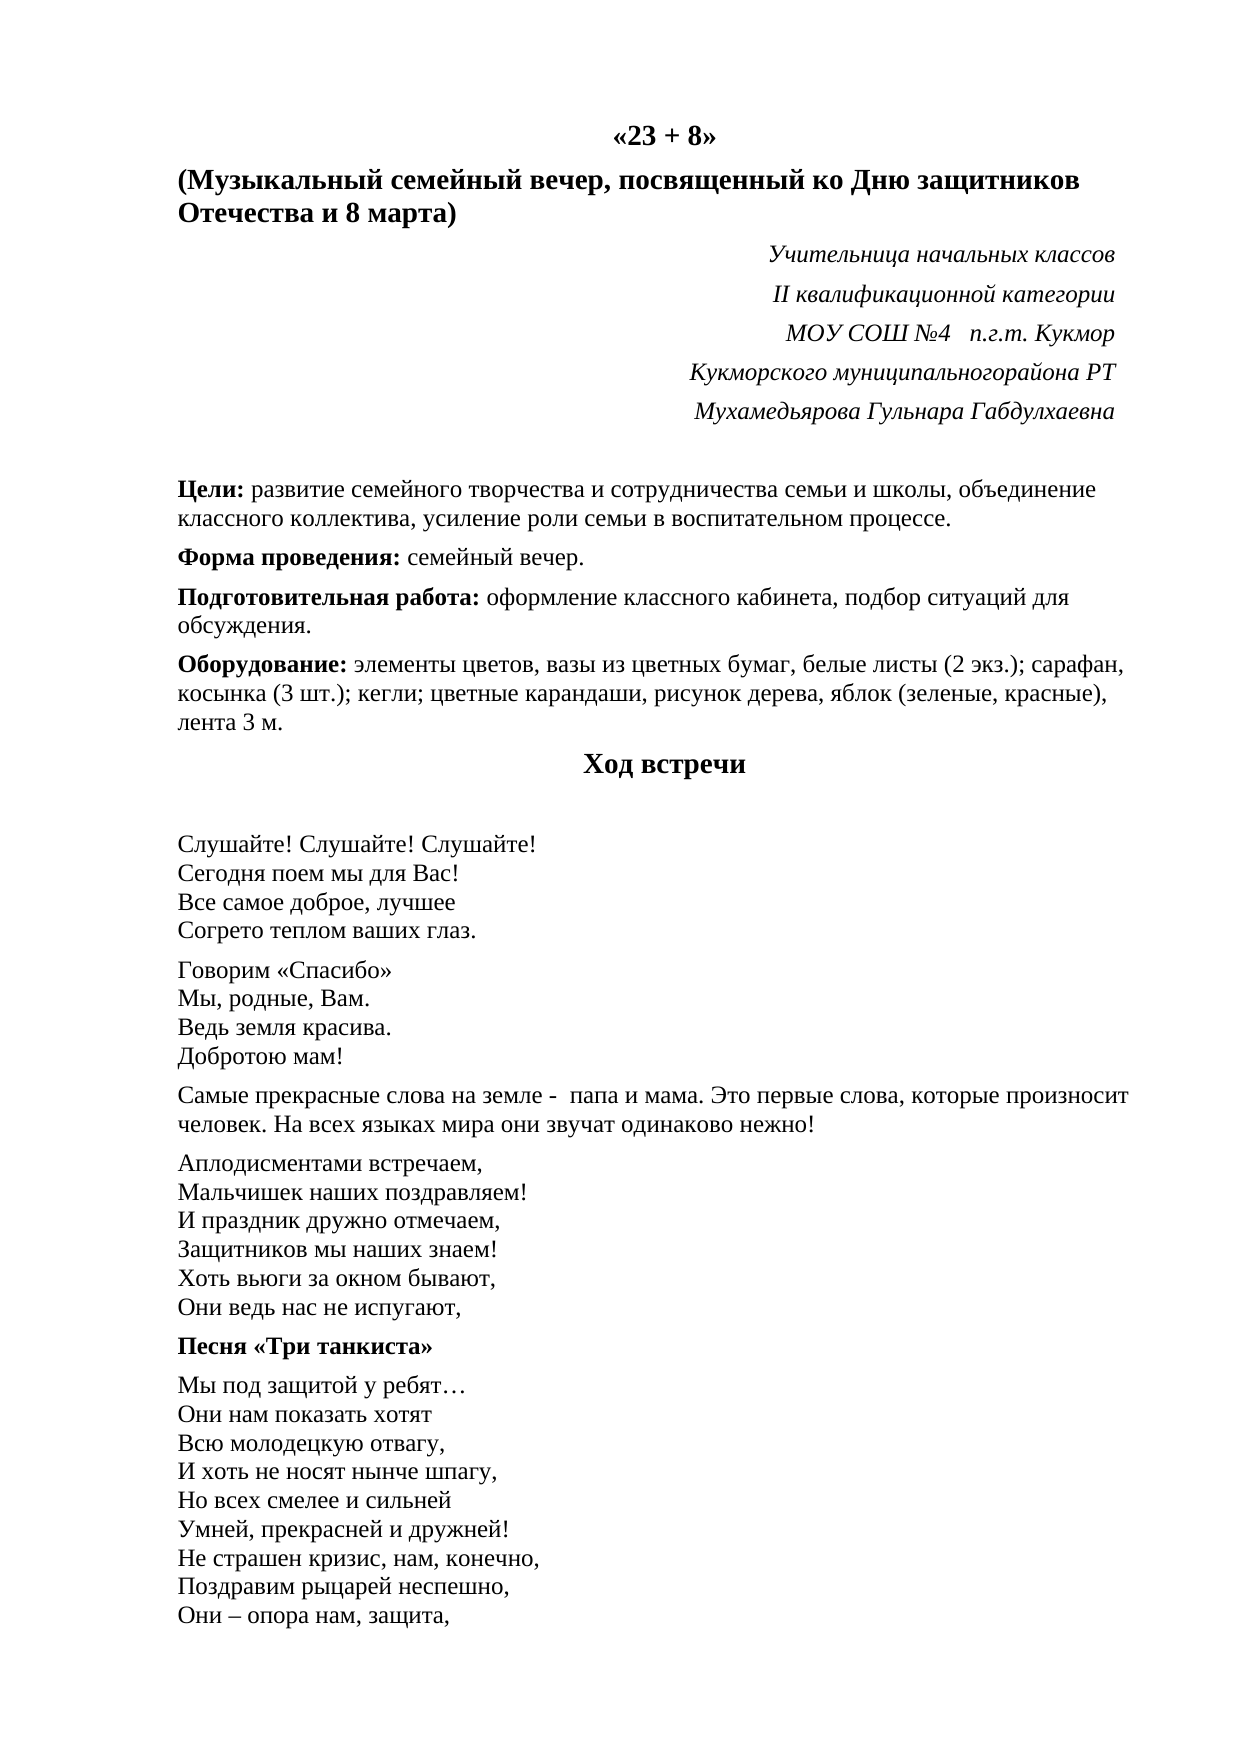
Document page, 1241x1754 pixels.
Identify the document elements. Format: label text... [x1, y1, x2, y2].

text Подготовительная работа: оформление классного кабинета, подбор ситуаций для обсуждения. [177, 582, 1152, 639]
text Мухамедьярова Гульнара Габдулхаевна [177, 396, 1115, 425]
text «23 + 8» [177, 118, 1152, 152]
text Цели: развитие семейного творчества и сотрудничества семьи и школы, объединение классного коллектива, усиление роли семьи в воспитательном процессе. [177, 474, 1152, 532]
text Ход встречи [177, 746, 1152, 780]
text (Музыкальный семейный вечер, посвященный ко Дню защитников Отечества и 8 марта) [177, 162, 1152, 229]
text Песня «Три танкиста» [177, 1331, 1152, 1360]
text Аплодисментами встречаем, Мальчишек наших поздравляем! И праздник дружно отмечаем, Защитников мы наших знаем! Хоть вьюги за окном бывают, Они ведь нас не испугают, [177, 1148, 1152, 1321]
text Самые прекрасные слова на земле - папа и мама. Это первые слова, которые произносит человек. На всех языках мира они звучат одинаково нежно! [177, 1080, 1152, 1138]
text Говорим «Спасибо» Мы, родные, Вам. Ведь земля красива. Добротою мам! [177, 955, 1152, 1070]
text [177, 1370, 1152, 1629]
text МОУ СОШ №4 п.г.т. Кукмор [177, 318, 1115, 347]
text Форма проведения: семейный вечер. [177, 542, 1152, 571]
text Кукморского муниципальногорайона РТ [177, 357, 1115, 386]
text Учительница начальных классов [177, 239, 1115, 268]
text Оборудование: элементы цветов, вазы из цветных бумаг, белые листы (2 экз.); сарафан, косынка (3 шт.); кегли; цветные карандаши, рисунок дерева, яблок (зеленые, красные), лента 3 м. [177, 649, 1152, 736]
text II квалификационной категории [177, 279, 1115, 307]
text Слушайте! Слушайте! Слушайте! Сегодня поем мы для Вас! Все самое доброе, лучшее Согрето теплом ваших глаз. [177, 829, 1152, 944]
